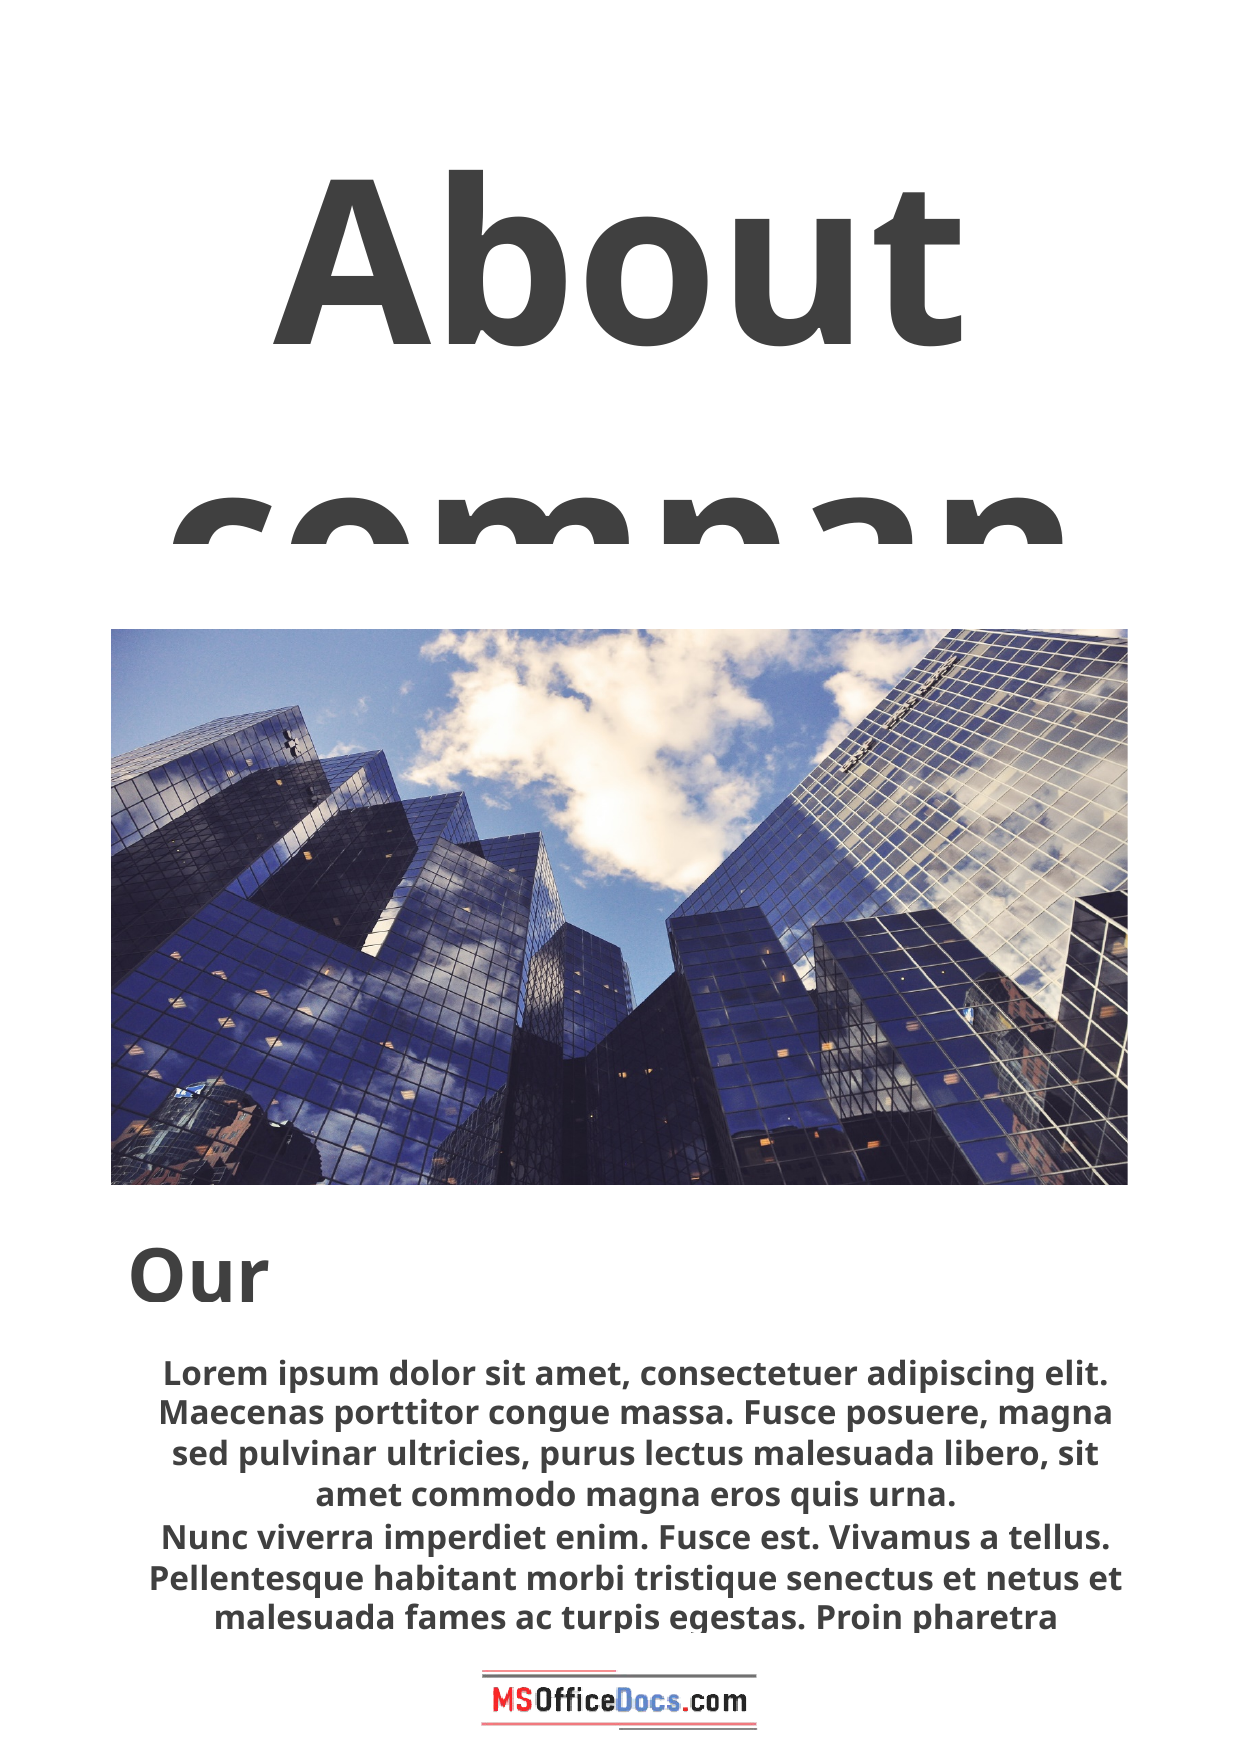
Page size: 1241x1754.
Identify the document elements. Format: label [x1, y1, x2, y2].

picture [111, 629, 1128, 1185]
